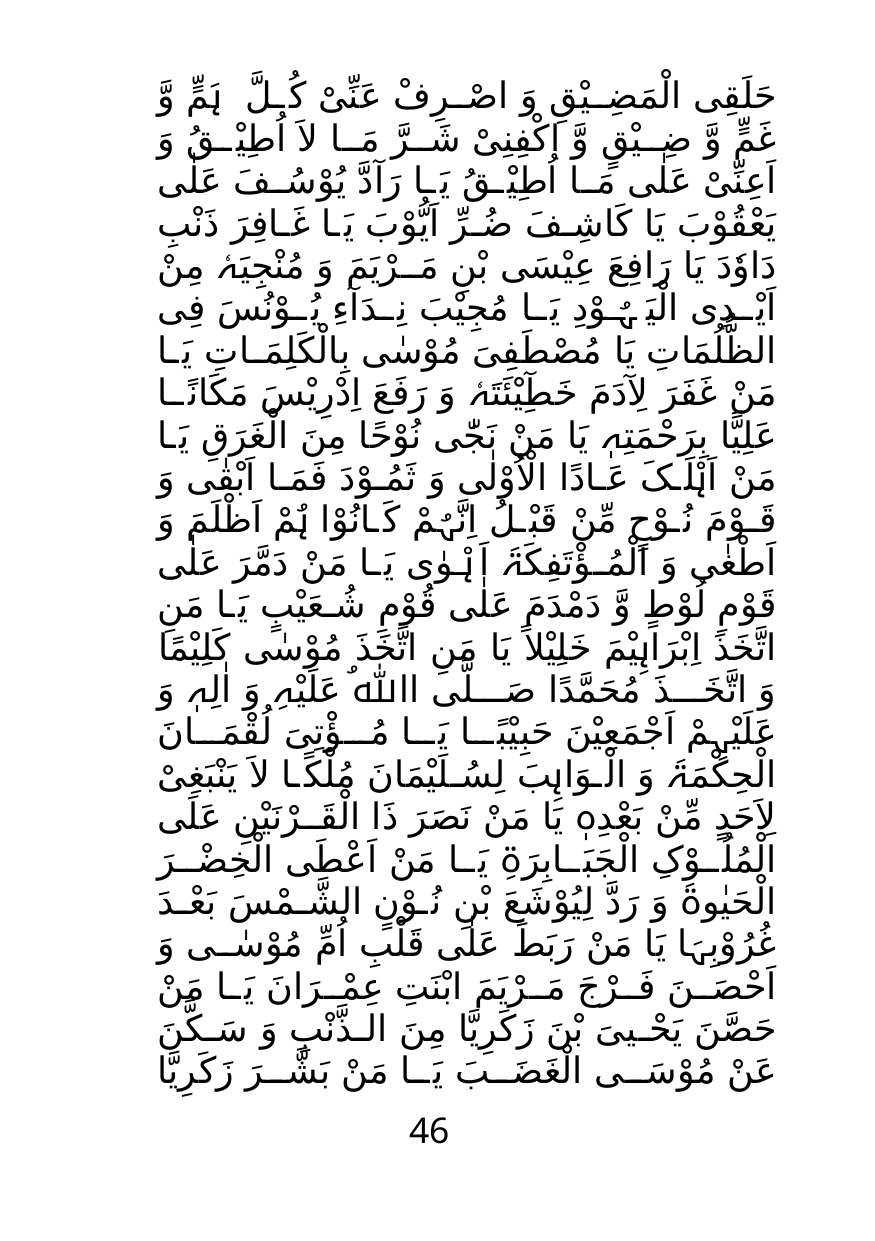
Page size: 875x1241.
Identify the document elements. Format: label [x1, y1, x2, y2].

text [157, 75, 777, 1092]
